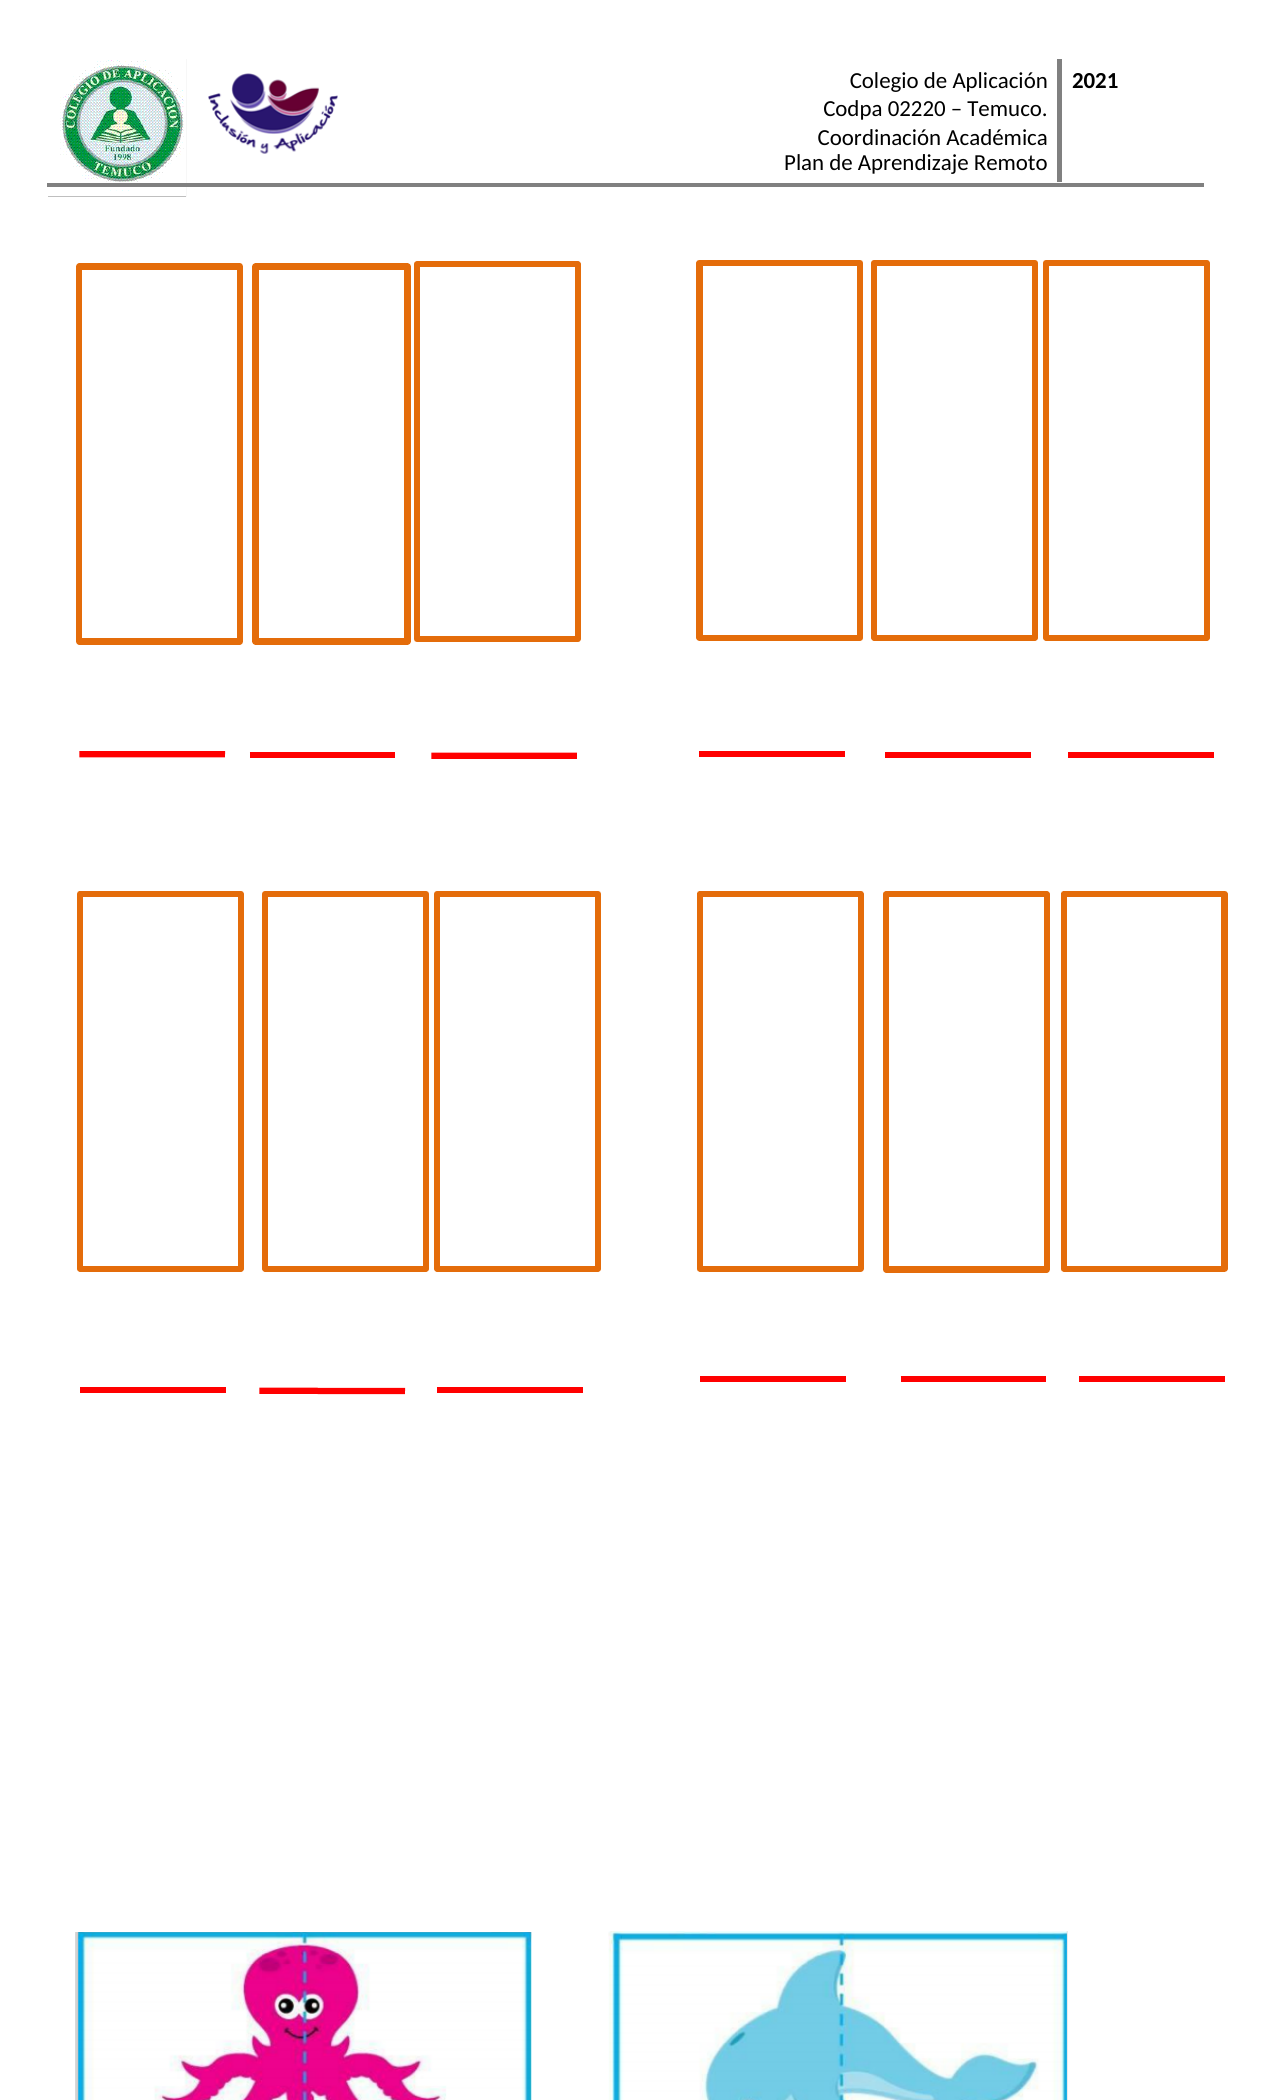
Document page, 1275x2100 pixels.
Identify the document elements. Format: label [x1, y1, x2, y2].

picture [47, 59, 187, 183]
picture [198, 69, 347, 163]
picture [608, 1931, 1068, 2100]
picture [75, 1932, 79, 2100]
picture [47, 187, 187, 197]
picture [83, 1932, 532, 2100]
